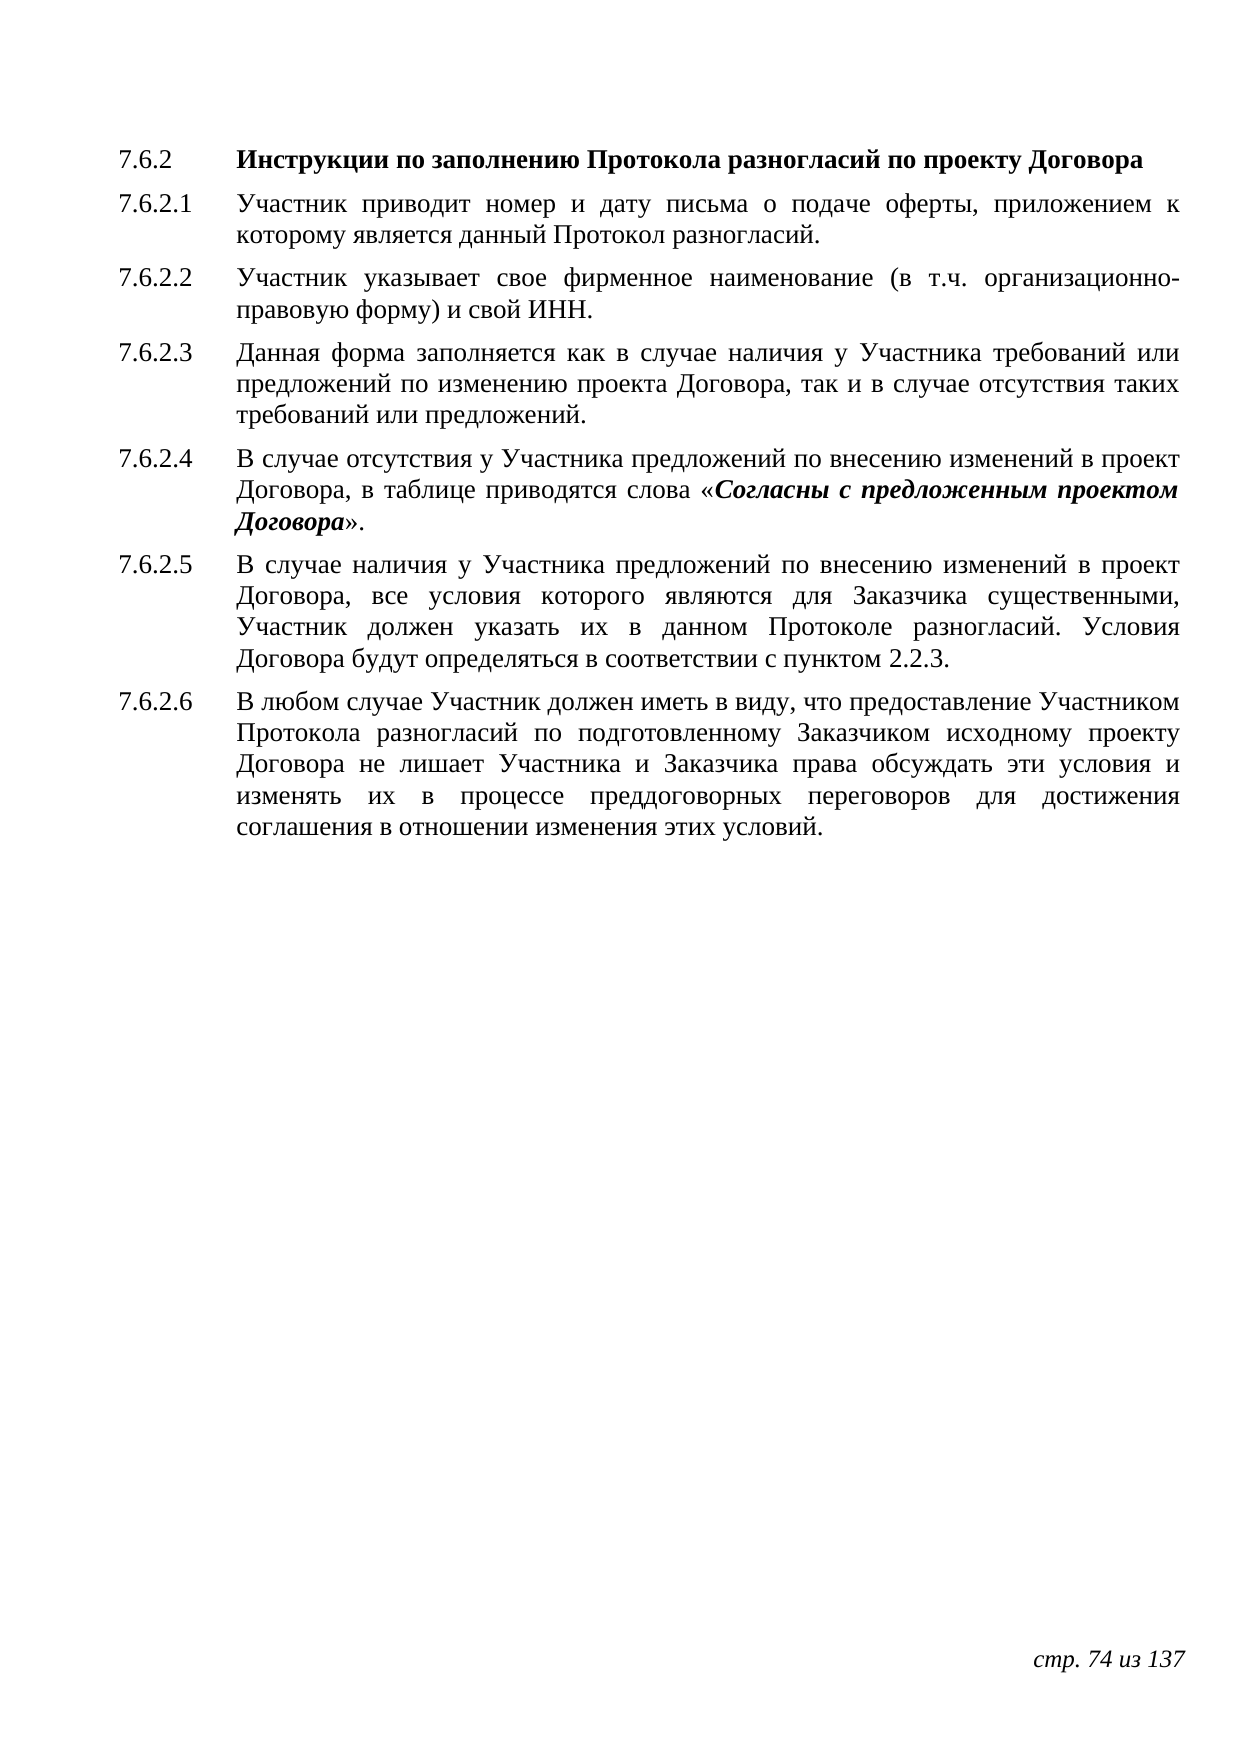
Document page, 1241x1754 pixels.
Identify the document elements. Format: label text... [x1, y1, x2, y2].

text Участник приводит номер и дату письма о подаче оферты, приложением к которому является данный Протокол разногласий. [118, 187, 1181, 249]
text Инструкции по заполнению Протокола разногласий по проекту Договора [118, 143, 1181, 174]
text В случае отсутствия у Участника предложений по внесению изменений в проект Договора, в таблице приводятся слова «Согласны с предложенным проектом Договора». [118, 442, 1181, 536]
text Участник указывает свое фирменное наименование (в т.ч. организационно-правовую форму) и свой ИНН. [118, 262, 1181, 324]
text В любом случае Участник должен иметь в виду, что предоставление Участником Протокола разногласий по подготовленному Заказчиком исходному проекту Договора не лишает Участника и Заказчика права обсуждать эти условия и изменять их в процессе преддоговорных переговоров для достижения соглашения в отношении изменения этих условий. [118, 685, 1181, 841]
text Данная форма заполняется как в случае наличия у Участника требований или предложений по изменению проекта Договора, так и в случае отсутствия таких требований или предложений. [118, 336, 1181, 430]
text В случае наличия у Участника предложений по внесению изменений в проект Договора, все условия которого являются для Заказчика существенными, Участник должен указать их в данном Протоколе разногласий. Условия Договора будут определяться в соответствии с пунктом 2.2.3. [118, 548, 1181, 673]
